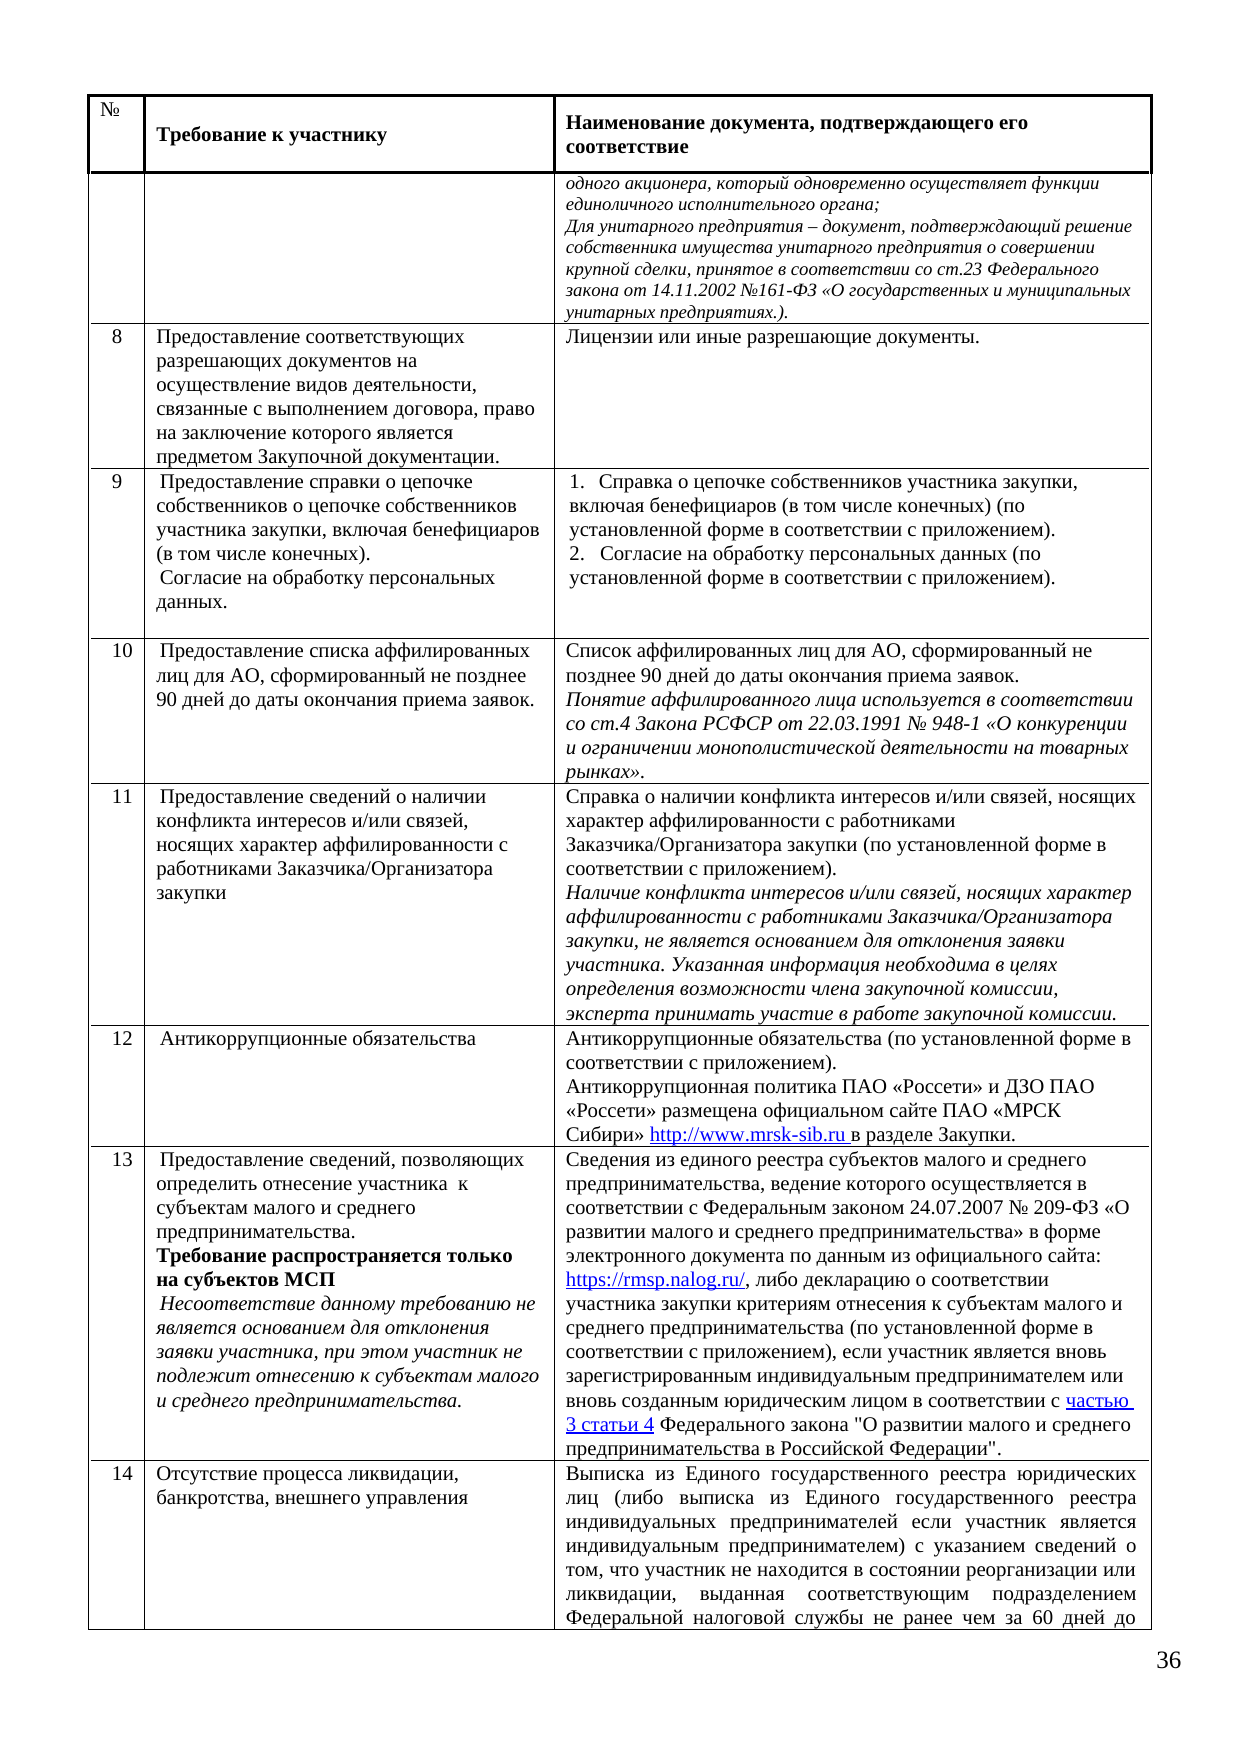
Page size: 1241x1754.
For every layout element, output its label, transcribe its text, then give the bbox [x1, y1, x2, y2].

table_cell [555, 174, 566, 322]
table_cell [89, 783, 144, 1024]
table_cell [89, 638, 144, 783]
table_cell Предоставление сведений, позволяющих определить отнесение участника к субъектам малого и среднего предпринимательства. Требование распространяется только на субъектов МСП Несоответствие данному требованию не является основанием для отклонения заявки участника, при этом участник не подлежит отнесению к субъектам малого и среднего предпринимательства. [145, 1147, 554, 1460]
table_header Наименование документа, подтверждающего его соответствие [556, 97, 1150, 171]
table_cell Антикоррупционные обязательства [145, 1026, 554, 1146]
table_header Требование к участнику [146, 97, 553, 171]
table_cell Предоставление соответствующих разрешающих документов на осуществление видов деятельности, связанные с выполнением договора, право на заключение которого является предметом Закупочной документации. [145, 324, 554, 468]
table_cell Предоставление сведений о наличии конфликта интересов и/или связей, носящих характер аффилированности с работниками Заказчика/Организатора закупки [145, 784, 554, 1024]
table_cell [89, 1025, 144, 1146]
table_cell [89, 1146, 144, 1460]
table_cell Лицензии или иные разрешающие документы. [555, 323, 1151, 468]
table_cell [89, 468, 144, 637]
table_cell Сведения из единого реестра субъектов малого и среднего предпринимательства, ведение которого осуществляется в соответствии с Федеральным законом 24.07.2007 № 209-ФЗ «О развитии малого и среднего предпринимательства» в форме электронного документа по данным из официального сайта: https://rmsp.nalog.ru/, либо декларацию о соответствии участника закупки критериям отнесения к субъектам малого и среднего предпринимательства (по установленной форме в соответствии с приложением), если участник является вновь зарегистрированным индивидуальным предпринимателем или вновь созданным юридическим лицом в соответствии с частью 3 статьи 4 Федерального закона "О развитии малого и среднего предпринимательства в Российской Федерации". [555, 1146, 1151, 1460]
table_cell Справка о цепочке собственников участника закупки, включая бенефициаров (в том числе конечных) (по установленной форме в соответствии с приложением). Согласие на обработку персональных данных (по установленной форме в соответствии с приложением). [555, 468, 1151, 637]
table_cell Список аффилированных лиц для АО, сформированный не позднее 90 дней до даты окончания приема заявок. Понятие аффилированного лица используется в соответствии со ст.4 Закона РСФСР от 22.03.1991 № 948-1 «О конкуренции и ограничении монополистической деятельности на товарных рынках». [555, 638, 1151, 783]
table_cell [89, 1460, 144, 1629]
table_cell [145, 1461, 554, 1629]
table_cell [89, 323, 144, 468]
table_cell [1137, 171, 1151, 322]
table_cell Справка о наличии конфликта интересов и/или связей, носящих характер аффилированности с работниками Заказчика/Организатора закупки (по установленной форме в соответствии с приложением). Наличие конфликта интересов и/или связей, носящих характер аффилированности с работниками Заказчика/Организатора закупки, не является основанием для отклонения заявки участника. Указанная информация необходима в целях определения возможности члена закупочной комиссии, эксперта принимать участие в работе закупочной комиссии. [555, 783, 1151, 1024]
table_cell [555, 1460, 1151, 1629]
table_cell Предоставление списка аффилированных лиц для АО, сформированный не позднее 90 дней до даты окончания приема заявок. [145, 639, 554, 783]
table_cell Предоставление справки о цепочке собственников о цепочке собственников участника закупки, включая бенефициаров (в том числе конечных). Согласие на обработку персональных данных. [145, 469, 554, 637]
table_header № [90, 97, 143, 171]
table_cell Антикоррупционные обязательства (по установленной форме в соответствии с приложением). Антикоррупционная политика ПАО «Россети» и ДЗО ПАО «Россети» размещена официальном сайте ПАО «МРСК Сибири» http://www.mrsk-sib.ru в разделе Закупки. [555, 1025, 1151, 1146]
